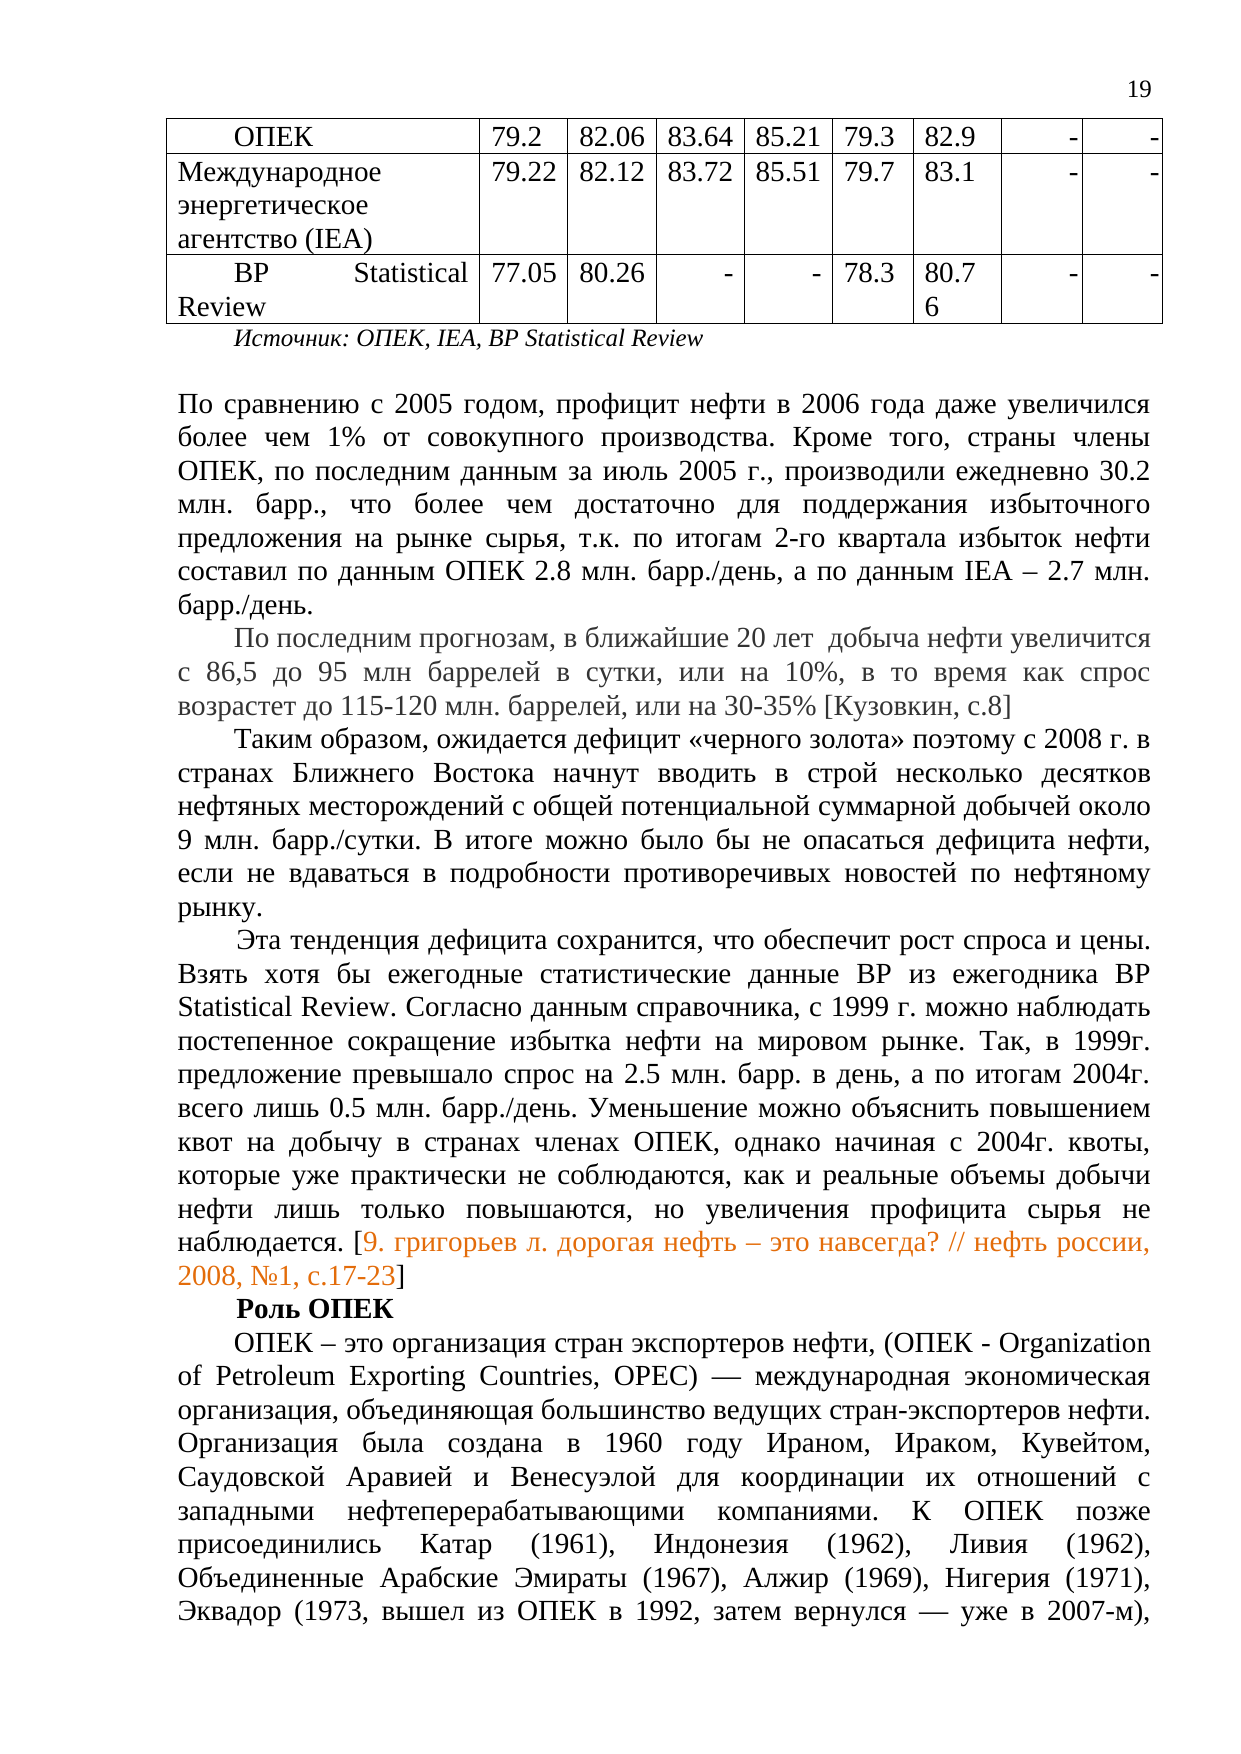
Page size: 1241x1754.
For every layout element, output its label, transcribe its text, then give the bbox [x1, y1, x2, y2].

text Эта тенденция дефицита сохранится, что обеспечит рост спроса и цены. Взять хотя бы ежегодные статистические данные BP из ежегодника BP Statistical Review. Согласно данным справочника, с . можно наблюдать постепенное сокращение избытка нефти на мировом рынке. Так, в 1999г. предложение превышало спрос на 2.5 млн. барр. в день, а по итогам 2004г. всего лишь 0.5 млн. барр./день. Уменьшение можно объяснить повышением квот на добычу в странах членах ОПЕК, однако начиная с 2004г. квоты, которые уже практически не соблюдаются, как и реальные объемы добычи нефти лишь только повышаются, но увеличения профицита сырья не наблюдается. [9. григорьев л. дорогая нефть – это навсегда? // нефть россии, 2008, №1, с.17-23] [177, 922, 1152, 1291]
table_cell 82.9 [914, 119, 1001, 153]
table_cell 83.64 [657, 119, 744, 153]
table_cell - [1083, 119, 1162, 153]
table_cell - [1002, 255, 1082, 322]
table_cell 78.3 [833, 255, 913, 322]
table_cell - [657, 255, 744, 322]
table_cell 85.51 [745, 154, 832, 254]
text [177, 1325, 1152, 1627]
table_cell - [1083, 154, 1162, 254]
table_cell 79.22 [480, 154, 567, 254]
table_cell - [1002, 119, 1082, 153]
text Роль ОПЕК [177, 1291, 1152, 1325]
text По сравнению с 2005 годом, профицит нефти в 2006 года даже увеличился более чем 1% от совокупного производства. Кроме того, страны члены ОПЕК, по последним данным за июль ., производили ежедневно 30.2 млн. барр., что более чем достаточно для поддержания избыточного предложения на рынке сырья, т.к. по итогам 2-го квартала избыток нефти составил по данным ОПЕК 2.8 млн. барр./день, а по данным IEA – 2.7 млн. барр./день. [177, 352, 1152, 621]
table_cell 79.7 [833, 154, 913, 254]
table_cell BP Statistical Review [167, 255, 479, 322]
table_cell 80.76 [914, 255, 1001, 322]
table_cell 82.06 [568, 119, 656, 153]
table_cell - [1002, 154, 1082, 254]
table_cell 83.72 [657, 154, 744, 254]
text Таким образом, ожидается дефицит «черного золота» поэтому с . в странах Ближнего Востока начнут вводить в строй несколько десятков нефтяных месторождений с общей потенциальной суммарной добычей около 9 млн. барр./сутки. В итоге можно было бы не опасаться дефицита нефти, если не вдаваться в подробности противоречивых новостей по нефтяному рынку. [177, 721, 1152, 922]
table_cell 83.1 [914, 154, 1001, 254]
text Источник: ОПЕК, IEA, BP Statistical Review [177, 324, 1152, 352]
table_cell ОПЕК [167, 119, 479, 153]
table_cell - [1083, 255, 1162, 322]
text По последним прогнозам, в ближайшие 20 лет добыча нефти увеличится с 86,5 до 95 млн баррелей в сутки, или на 10%, в то время как спрос возрастет до 115-120 млн. баррелей, или на 30-35% [Кузовкин, с.8] [177, 621, 1152, 721]
table_cell 79.3 [833, 119, 913, 153]
table_cell - [745, 255, 832, 322]
table_cell 80.26 [568, 255, 656, 322]
table_cell 82.12 [568, 154, 656, 254]
table_cell Международное энергетическое агентство (IEA) [167, 154, 479, 254]
table_cell 77.05 [480, 255, 567, 322]
table_cell 85.21 [745, 119, 832, 153]
table_cell 79.2 [480, 119, 567, 153]
